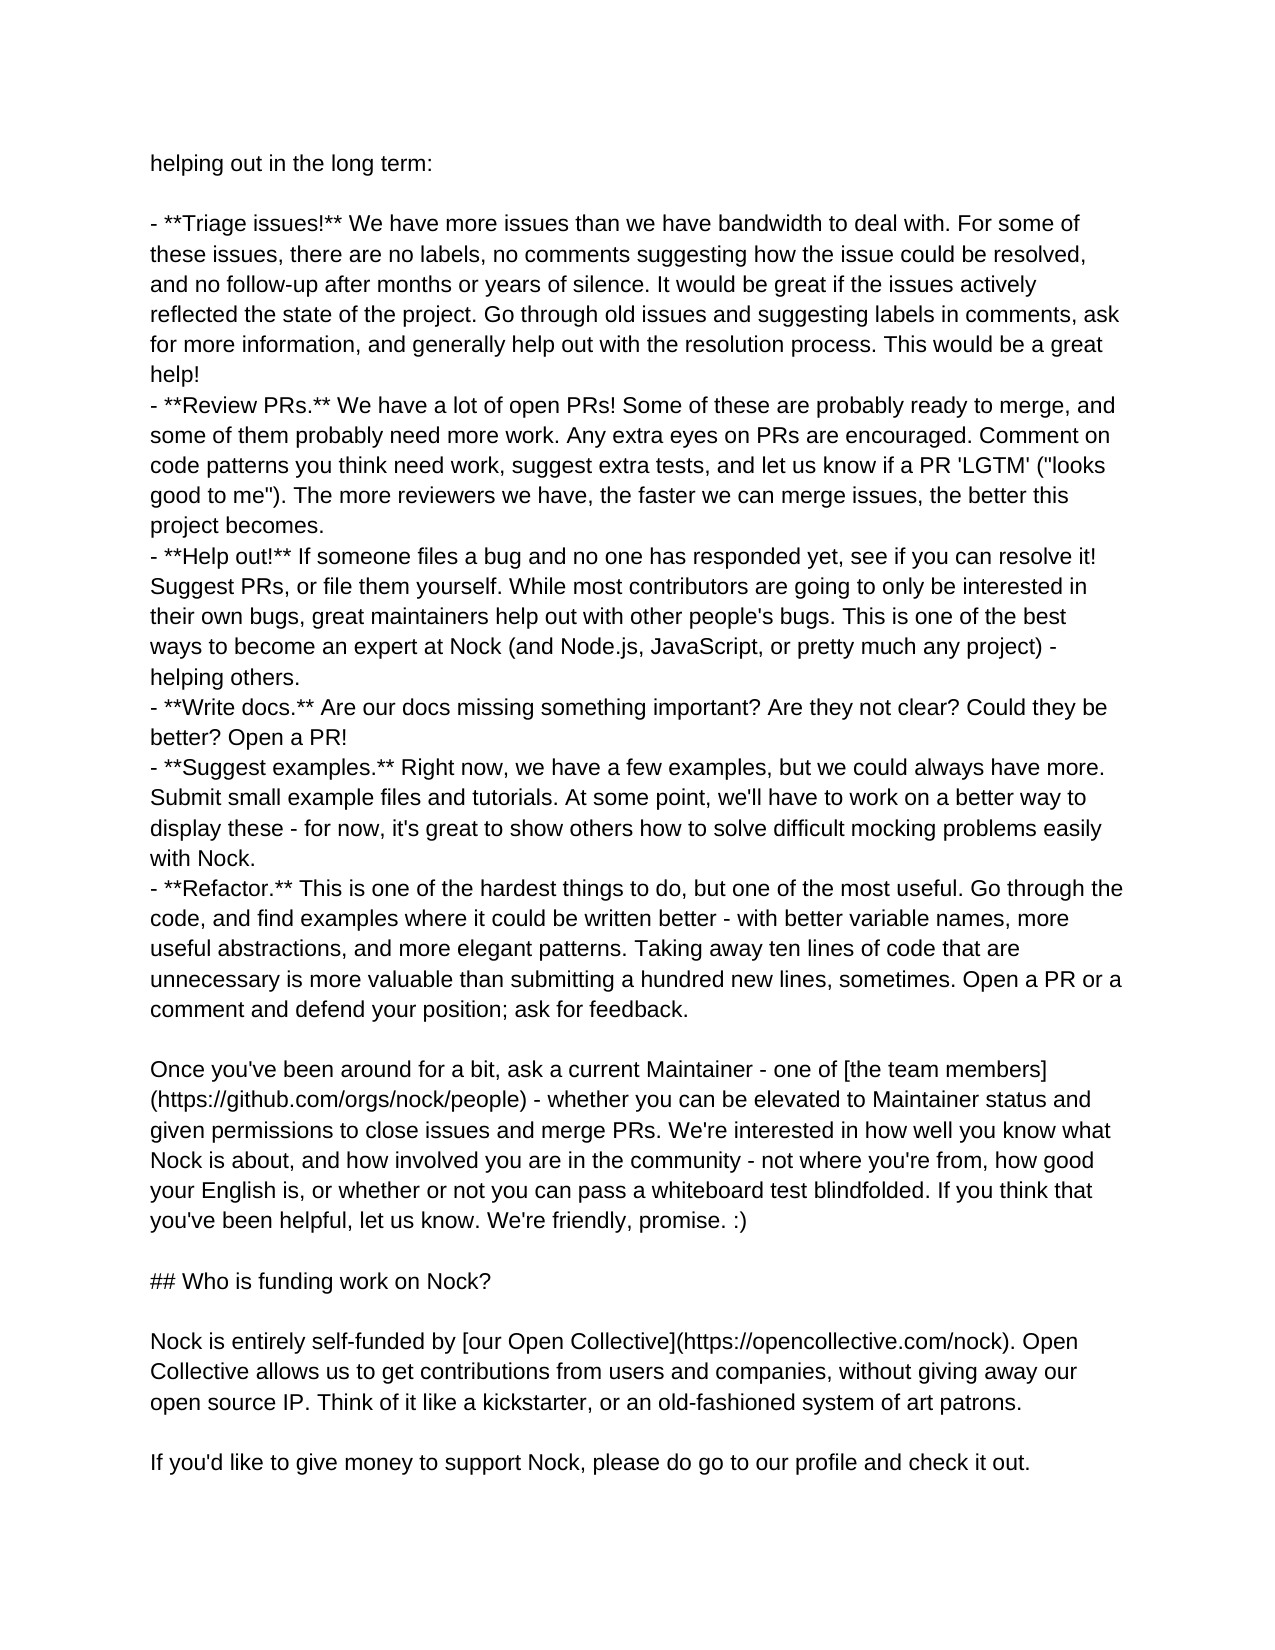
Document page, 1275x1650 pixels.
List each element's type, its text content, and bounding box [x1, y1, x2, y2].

text Nock is entirely self-funded by [our Open Collective](https://opencollective.com/nock). Open Collective allows us to get contributions from users and companies, without giving away our open source IP. Think of it like a kickstarter, or an old-fashioned system of art patrons. [150, 1328, 1125, 1415]
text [150, 150, 1125, 176]
text - **Help out!** If someone files a bug and no one has responded yet, see if you can resolve it! Suggest PRs, or file them yourself. While most contributors are going to only be interested in their own bugs, great maintainers help out with other people's bugs. This is one of the best ways to become an expert at Nock (and Node.js, JavaScript, or pretty much any project) - helping others. [150, 543, 1125, 690]
text - **Write docs.** Are our docs missing something important? Are they not clear? Could they be better? Open a PR! [150, 694, 1125, 750]
text - **Suggest examples.** Right now, we have a few examples, but we could always have more. Submit small example files and tutorials. At some point, we'll have to work on a better way to display these - for now, it's great to show others how to solve difficult mocking problems easily with Nock. [150, 754, 1125, 871]
text If you'd like to give money to support Nock, please do go to our profile and check it out. [150, 1449, 1125, 1475]
text - **Review PRs.** We have a lot of open PRs! Some of these are probably ready to merge, and some of them probably need more work. Any extra eyes on PRs are encouraged. Comment on code patterns you think need work, suggest extra tests, and let us know if a PR 'LGTM' ("looks good to me"). The more reviewers we have, the faster we can merge issues, the better this project becomes. [150, 392, 1125, 539]
text Once you've been around for a bit, ask a current Maintainer - one of [the team members](https://github.com/orgs/nock/people) - whether you can be elevated to Maintainer status and given permissions to close issues and merge PRs. We're interested in how well you know what Nock is about, and how involved you are in the community - not where you're from, how good your English is, or whether or not you can pass a whiteboard test blindfolded. If you think that you've been helpful, let us know. We're friendly, promise. :) [150, 1056, 1125, 1234]
text - **Refactor.** This is one of the hardest things to do, but one of the most useful. Go through the code, and find examples where it could be written better - with better variable names, more useful abstractions, and more elegant patterns. Taking away ten lines of code that are unnecessary is more valuable than submitting a hundred new lines, sometimes. Open a PR or a comment and defend your position; ask for feedback. [150, 875, 1125, 1022]
text - **Triage issues!** We have more issues than we have bandwidth to deal with. For some of these issues, there are no labels, no comments suggesting how the issue could be resolved, and no follow-up after months or years of silence. It would be great if the issues actively reflected the state of the project. Go through old issues and suggesting labels in comments, ask for more information, and generally help out with the resolution process. This would be a great help! [150, 210, 1125, 388]
text ## Who is funding work on Nock? [150, 1268, 1125, 1294]
